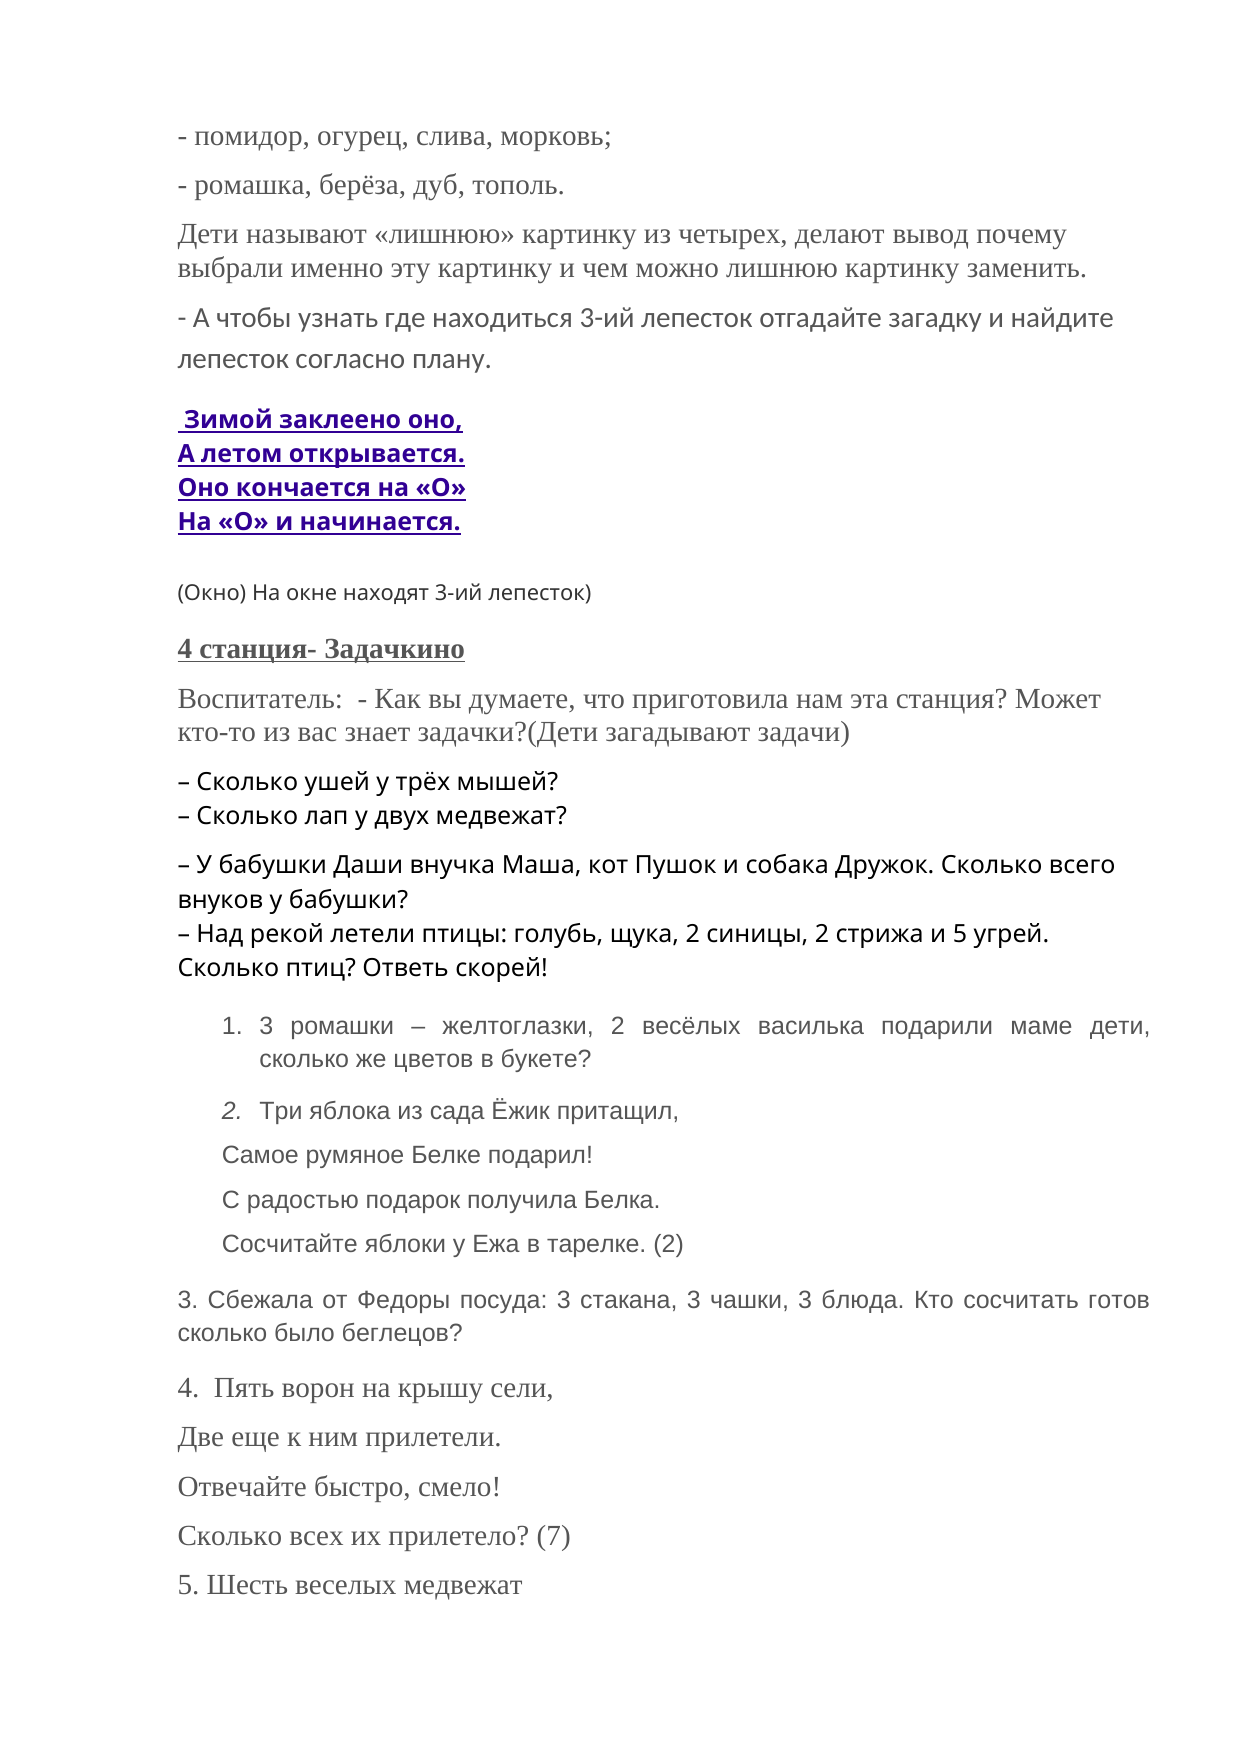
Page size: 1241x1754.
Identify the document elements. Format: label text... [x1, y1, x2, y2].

text Воспитатель: - Как вы думаете, что приготовила нам эта станция? Может кто-то из вас знает задачки?(Дети загадывают задачи) [177, 681, 1152, 748]
text Самое румяное Белке подарил! [222, 1140, 1152, 1169]
list Три яблока из сада Ёжик притащил, [222, 1096, 1152, 1125]
text - ромашка, берёза, дуб, тополь. [177, 167, 1152, 201]
text Сосчитайте яблоки у Ежа в тарелке. (2) [222, 1229, 1152, 1258]
text Отвечайте быстро, смело! [177, 1469, 1152, 1502]
list 3 ромашки – желтоглазки, 2 весёлых василька подарили маме дети, сколько же цветов в букете? [222, 1007, 1152, 1072]
text 4. Пять ворон на крышу сели, [177, 1370, 1152, 1404]
text Зимой заклеено оно, А летом открывается. Оно кончается на «О» На «О» и начинается. [177, 402, 1152, 538]
text – Сколько ушей у трёх мышей? – Сколько лап у двух медвежат? [177, 763, 1152, 832]
text Дети называют «лишнюю» картинку из четырех, делают вывод почему выбрали именно эту картинку и чем можно лишнюю картинку заменить. [177, 216, 1152, 283]
text (Окно) На окне находят 3-ий лепесток) [177, 538, 1152, 606]
text 5. Шесть веселых медвежат [177, 1567, 1152, 1601]
text - А чтобы узнать где находиться 3-ий лепесток отгадайте загадку и найдите лепесток согласно плану. [177, 299, 1152, 376]
text Две еще к ним прилетели. [177, 1419, 1152, 1453]
text С радостью подарок получила Белка. [222, 1185, 1152, 1213]
text Сколько всех их прилетело? (7) [177, 1518, 1152, 1551]
text 4 станция- Задачкино [177, 632, 1152, 665]
text – У бабушки Даши внучка Маша, кот Пушок и собака Дружок. Сколько всего внуков у бабушки? – Над рекой летели птицы: голубь, щука, 2 синицы, 2 стрижа и 5 угрей. Сколько птиц? Ответь скорей! [414, 847, 1152, 983]
text 3. Сбежала от Федоры посуда: 3 стакана, 3 чашки, 3 блюда. Кто сосчитать готов сколько было беглецов? [177, 1281, 1152, 1347]
text - помидор, огурец, слива, морковь; [177, 118, 1152, 152]
